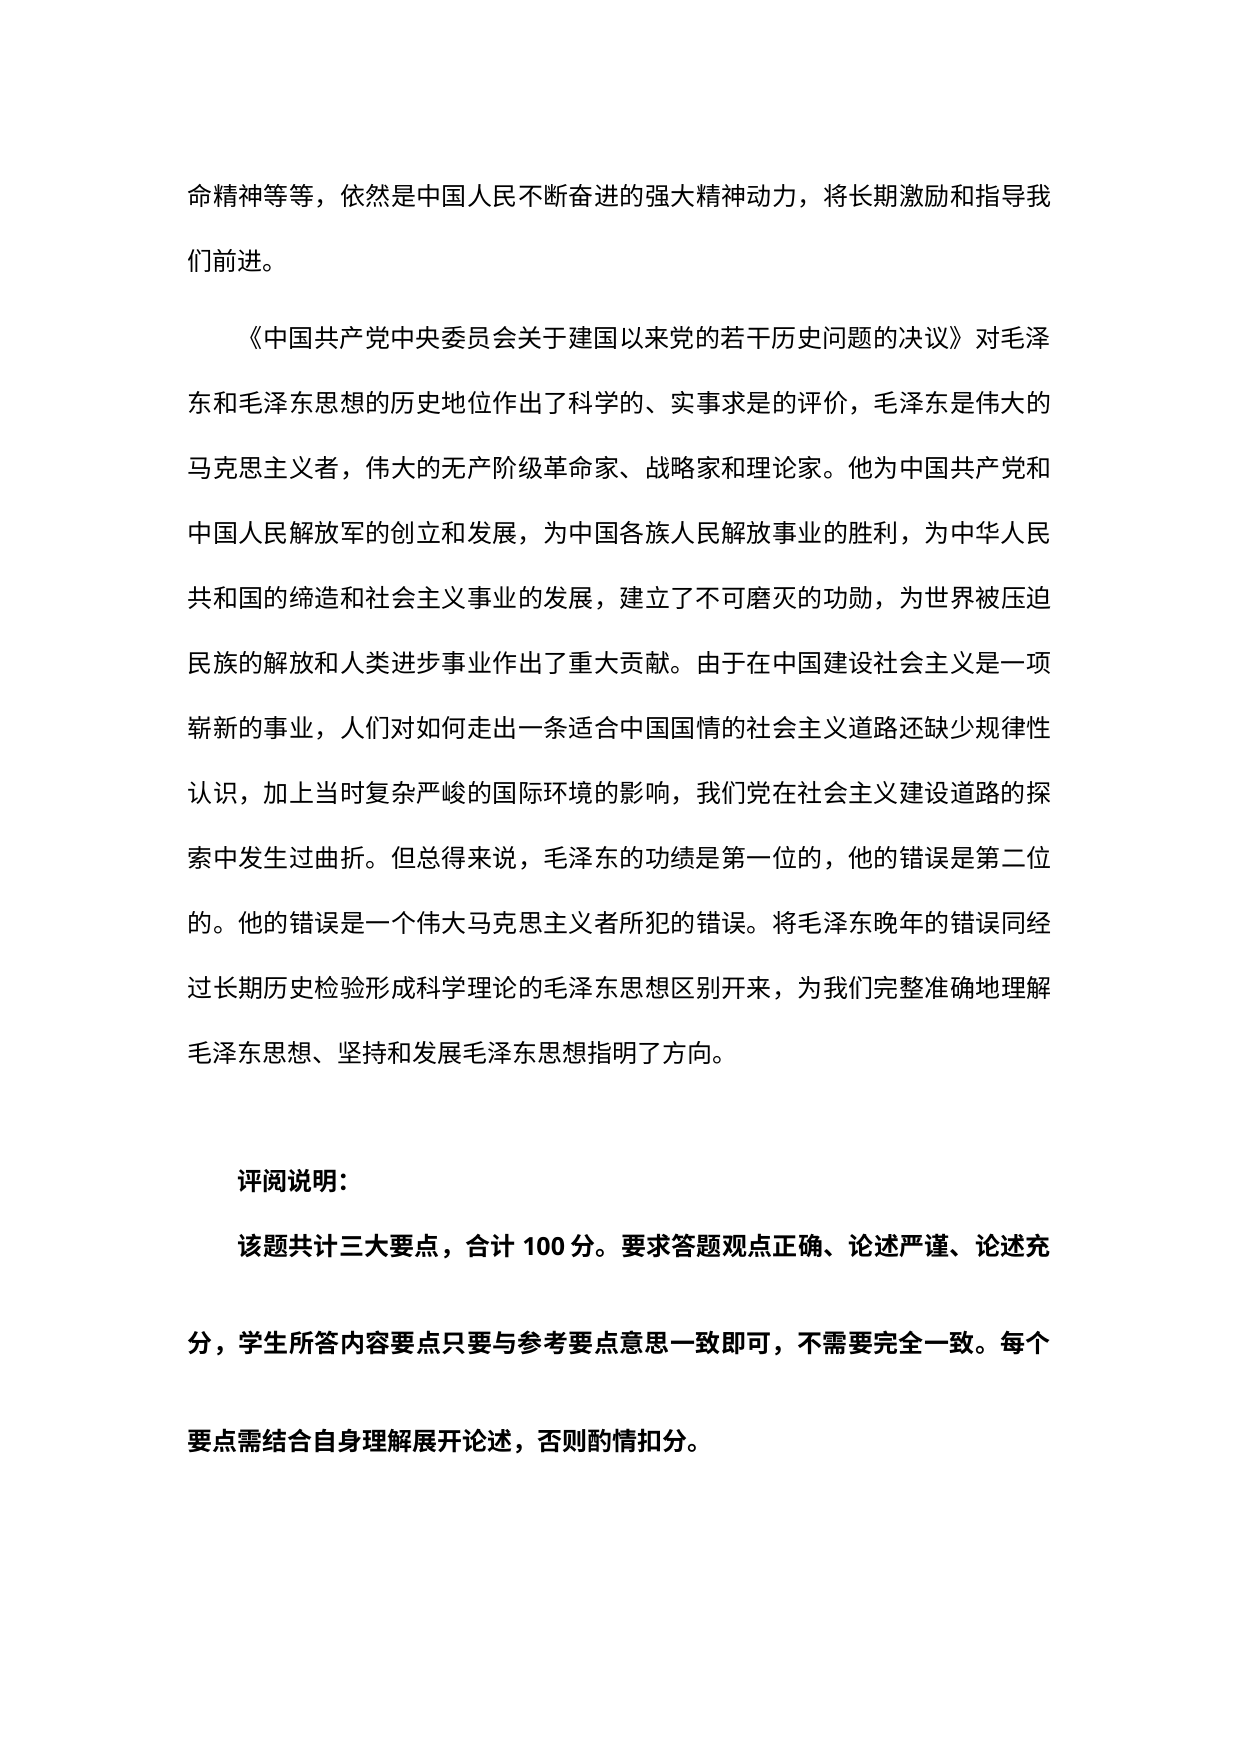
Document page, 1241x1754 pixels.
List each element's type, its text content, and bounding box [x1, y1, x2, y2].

text 评阅说明： [187, 1147, 1053, 1212]
text 该题共计三大要点，合计100分。要求答题观点正确、论述严谨、论述充分，学生所答内容要点只要与参考要点意思一致即可，不需要完全一致。每个要点需结合自身理解展开论述，否则酌情扣分。 [187, 1212, 1053, 1472]
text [187, 162, 1053, 292]
text 《中国共产党中央委员会关于建国以来党的若干历史问题的决议》对毛泽东和毛泽东思想的历史地位作出了科学的、实事求是的评价，毛泽东是伟大的马克思主义者，伟大的无产阶级革命家、战略家和理论家。他为中国共产党和中国人民解放军的创立和发展，为中国各族人民解放事业的胜利，为中华人民共和国的缔造和社会主义事业的发展，建立了不可磨灭的功勋，为世界被压迫民族的解放和人类进步事业作出了重大贡献。由于在中国建设社会主义是一项崭新的事业，人们对如何走出一条适合中国国情的社会主义道路还缺少规律性认识，加上当时复杂严峻的国际环境的影响，我们党在社会主义建设道路的探索中发生过曲折。但总得来说，毛泽东的功绩是第一位的，他的错误是第二位的。他的错误是一个伟大马克思主义者所犯的错误。将毛泽东晚年的错误同经过长期历史检验形成科学理论的毛泽东思想区别开来，为我们完整准确地理解毛泽东思想、坚持和发展毛泽东思想指明了方向。 [187, 304, 1053, 1084]
